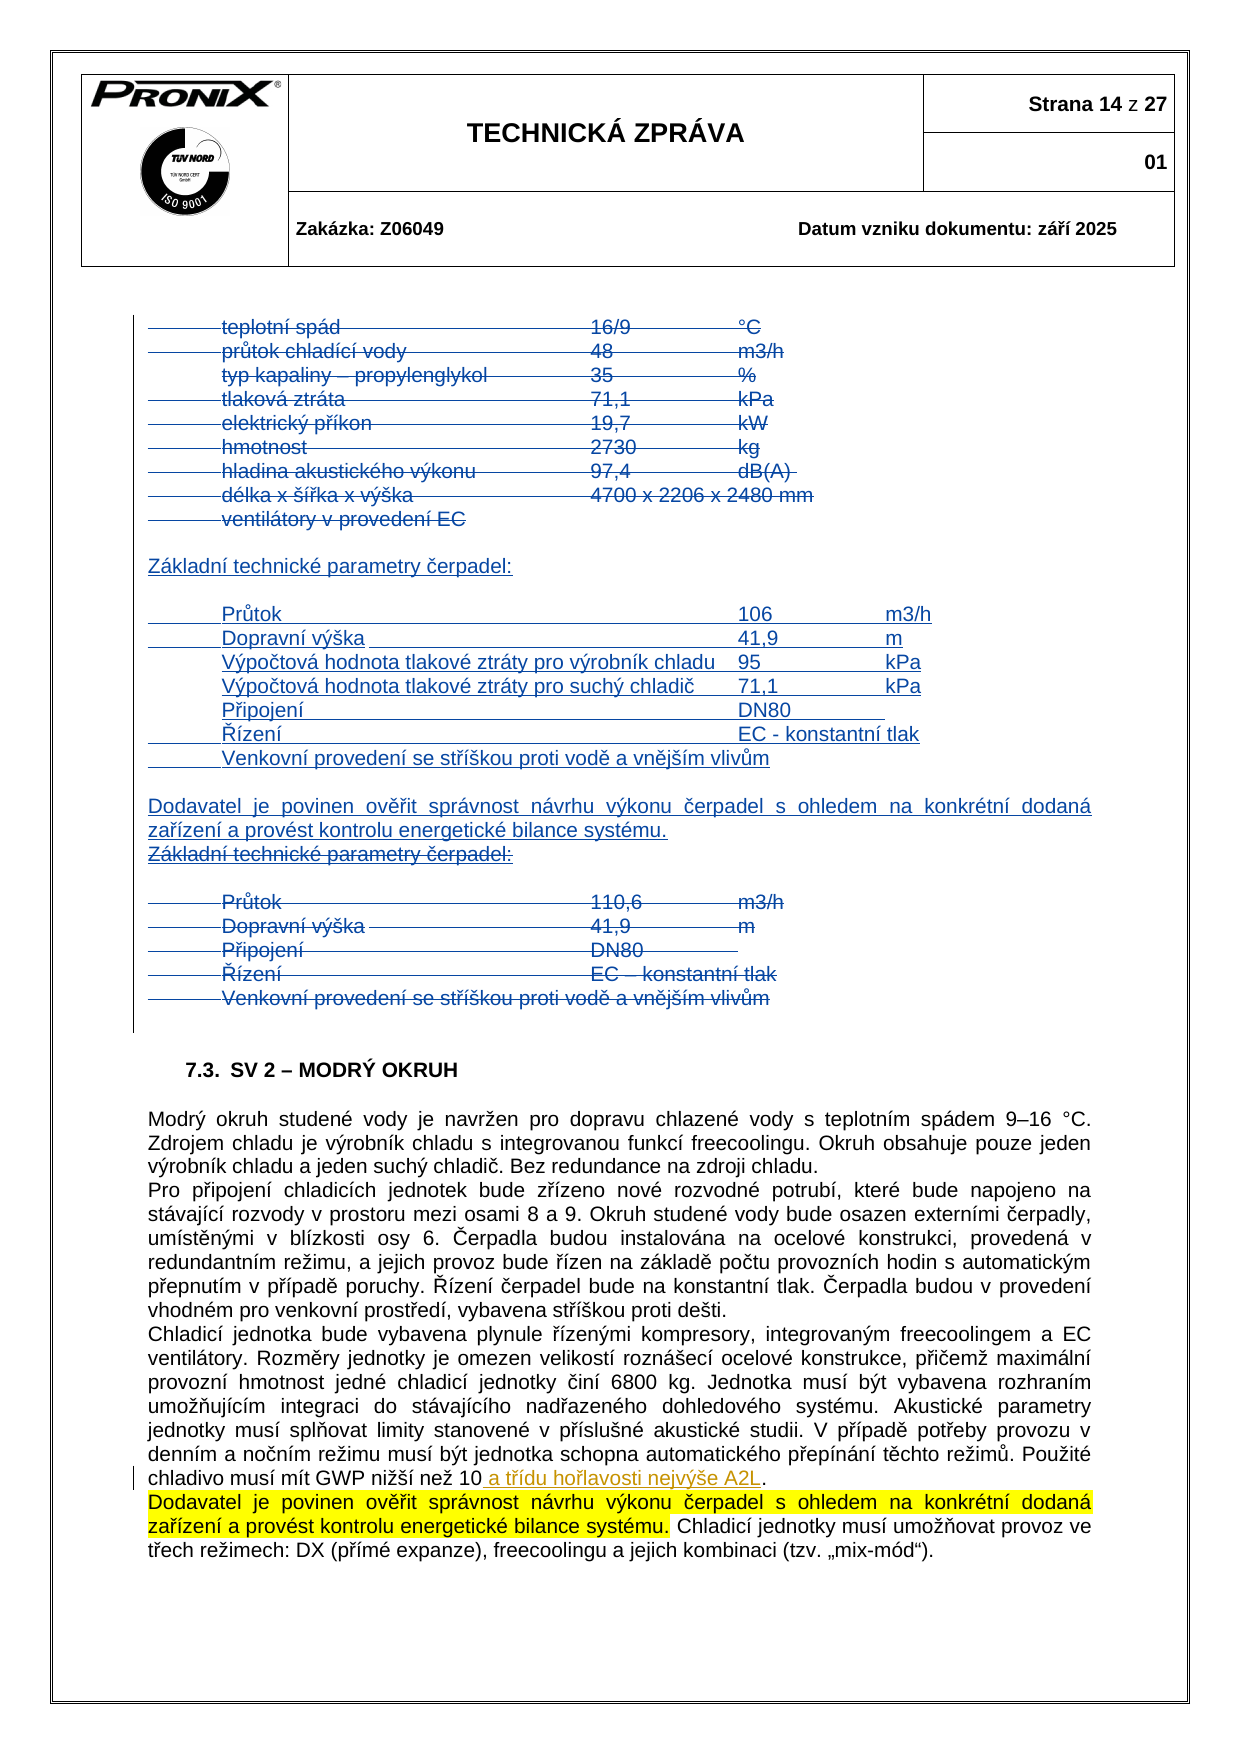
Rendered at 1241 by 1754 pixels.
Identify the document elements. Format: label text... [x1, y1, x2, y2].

text Chladicí jednotka bude vybavena plynule řízenými kompresory, integrovaným freecoolingem a EC ventilátory. Rozměry jednotky je omezen velikostí roznášecí ocelové konstrukce, přičemž maximální provozní hmotnost jedné chladicí jednotky činí 6800 kg. Jednotka musí být vybavena rozhraním umožňujícím integraci do stávajícího nadřazeného dohledového systému. Akustické parametry jednotky musí splňovat limity stanovené v příslušné akustické studii. V případě potřeby provozu v denním a nočním režimu musí být jednotka schopna automatického přepínání těchto režimů. Použité chladivo musí mít GWP nižší než 10. [148, 1322, 1092, 1490]
text Modrý okruh studené vody je navržen pro dopravu chlazené vody s teplotním spádem 9–16 °C. Zdrojem chladu je výrobník chladu s integrovanou funkcí freecoolingu. Okruh obsahuje pouze jeden výrobník chladu a jeden suchý chladič. Bez redundance na zdroji chladu. [148, 1106, 1092, 1178]
text Dodavatel je povinen ověřit správnost návrhu výkonu čerpadel s ohledem na konkrétní dodaná zařízení a provést kontrolu energetické bilance systému. Chladicí jednotky musí umožňovat provoz ve třech režimech: DX (přímé expanze), freecoolingu a jejich kombinaci (tzv. „mix-mód“). [148, 1514, 1092, 1562]
subtitle SV 2 – Modrý okruh [185, 1057, 1092, 1081]
picture [89, 77, 282, 109]
picture [140, 127, 230, 216]
text Pro připojení chladicích jednotek bude zřízeno nové rozvodné potrubí, které bude napojeno na stávající rozvody v prostoru mezi osami 8 a 9. Okruh studené vody bude osazen externími čerpadly, umístěnými v blízkosti osy 6. Čerpadla budou instalována na ocelové konstrukci, provedená v redundantním režimu, a jejich provoz bude řízen na základě počtu provozních hodin s automatickým přepnutím v případě poruchy. Řízení čerpadel bude na konstantní tlak. Čerpadla budou v provedení vhodném pro venkovní prostředí, vybavena stříškou proti dešti. [148, 1178, 1092, 1322]
